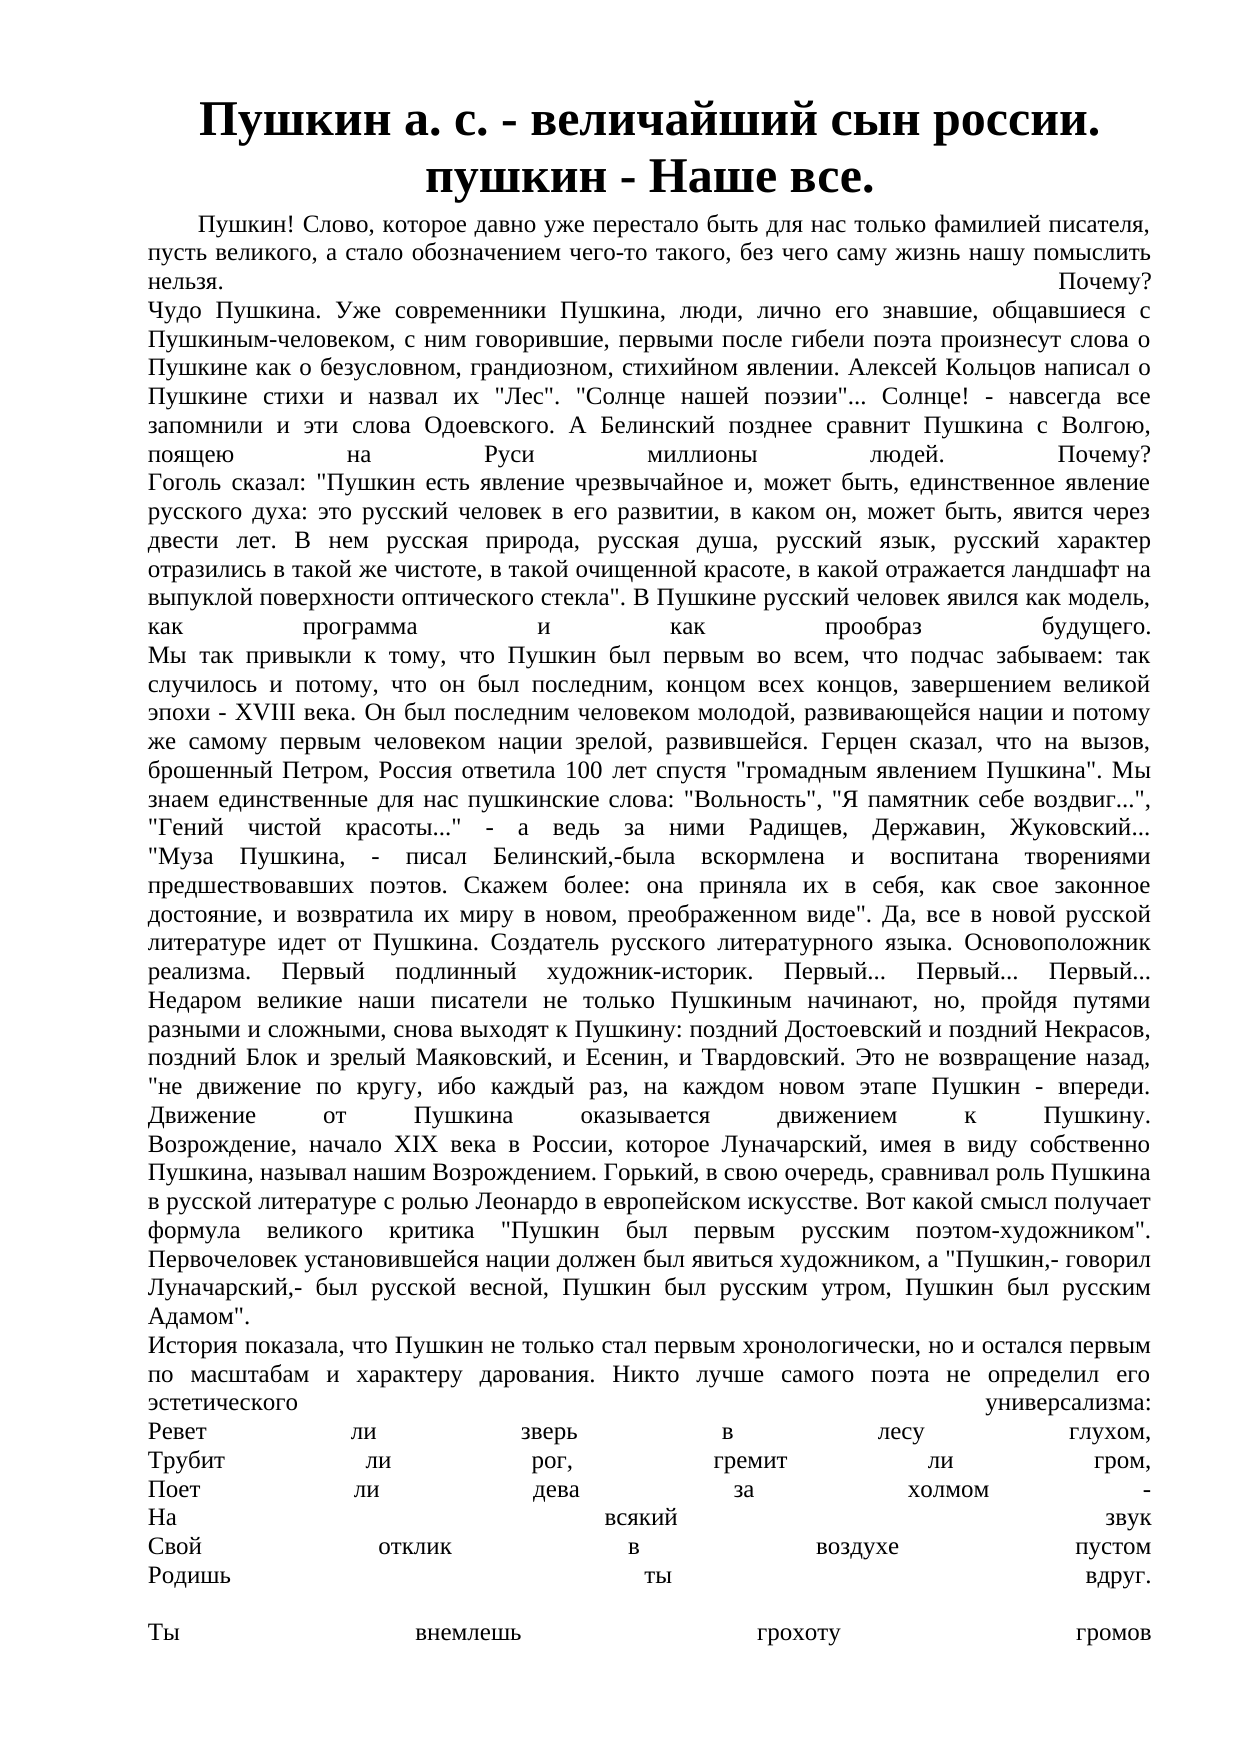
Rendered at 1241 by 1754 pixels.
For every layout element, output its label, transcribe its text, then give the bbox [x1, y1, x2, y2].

subtitle Пушкин а. с. - величайший сын россии. пушкин - Наше все. [148, 88, 1152, 203]
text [148, 209, 1152, 1646]
